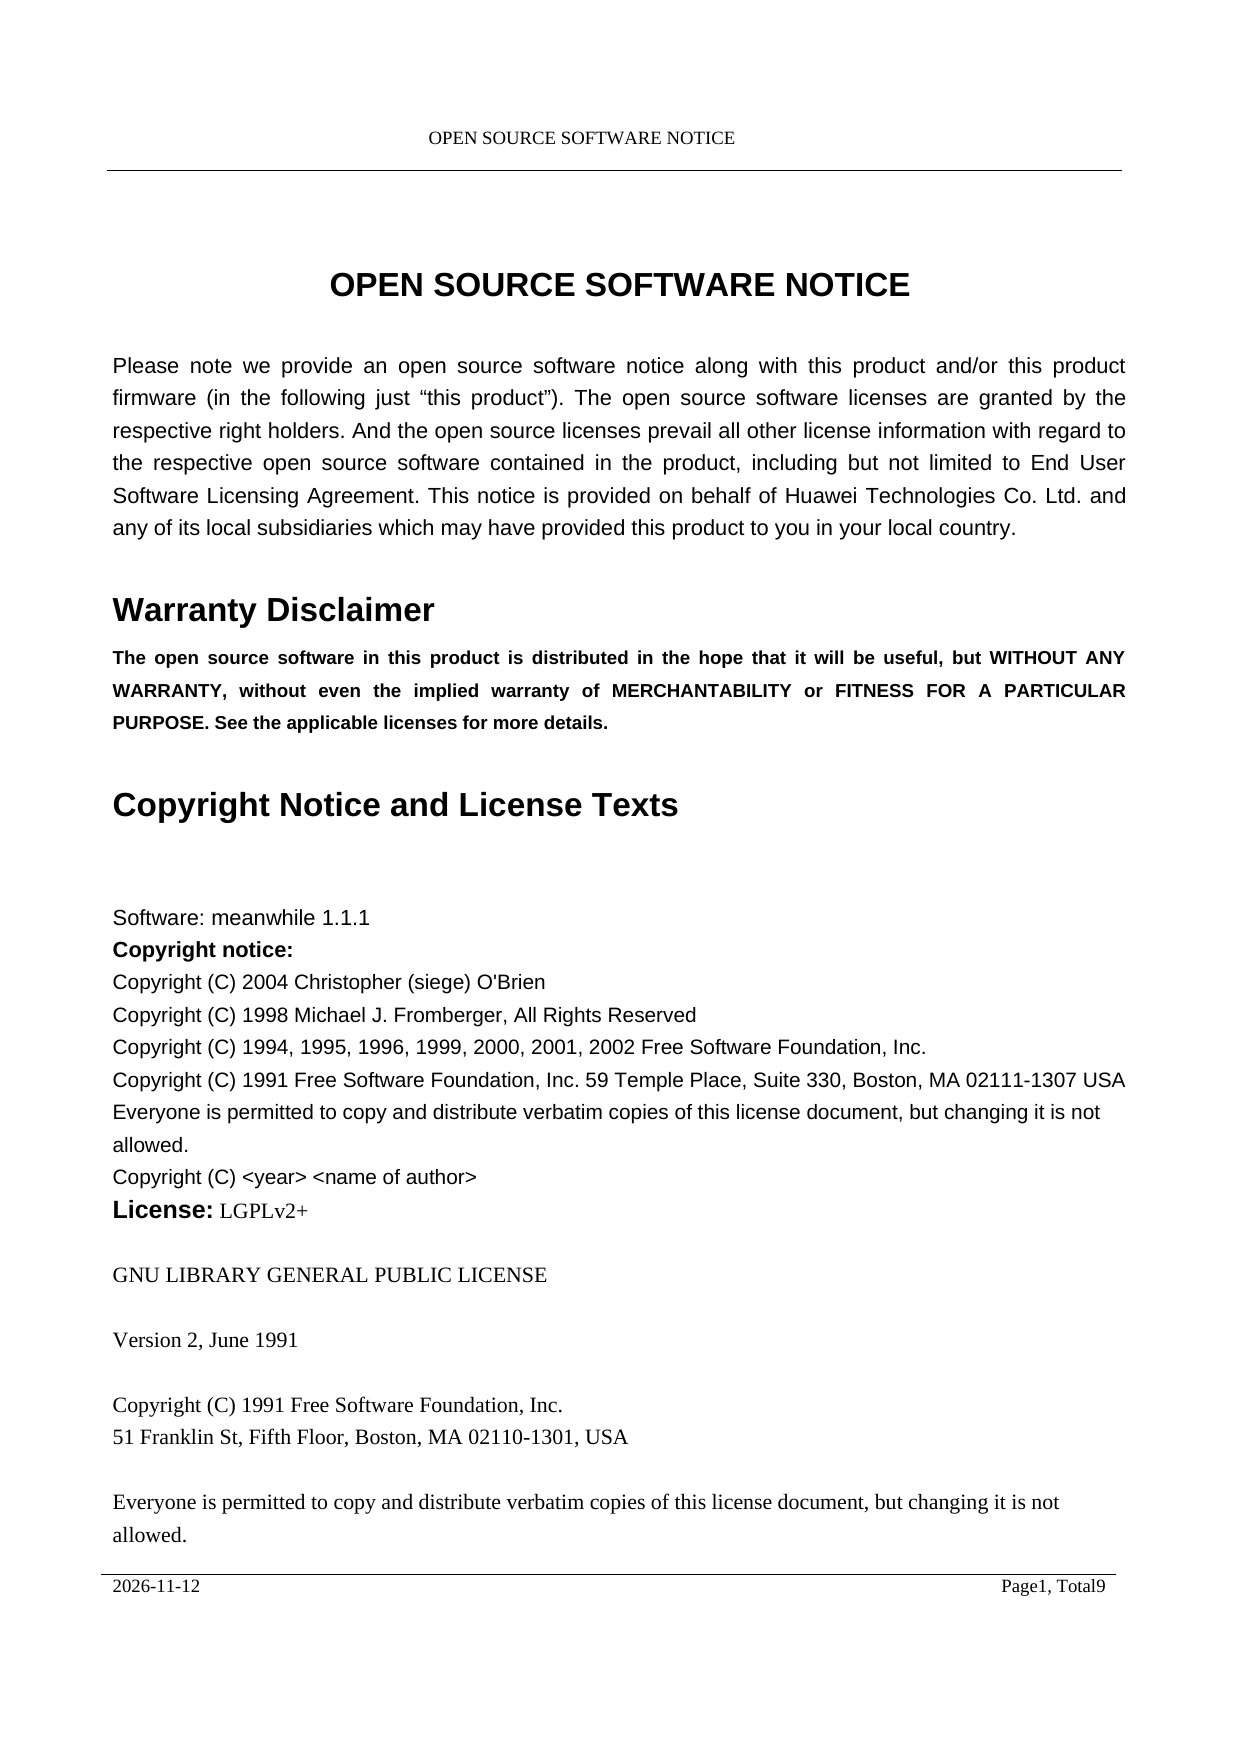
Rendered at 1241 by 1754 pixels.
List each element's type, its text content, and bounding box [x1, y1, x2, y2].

text Copyright (C) 1991 Free Software Foundation, Inc. 59 Temple Place, Suite 330, Boston, MA 02111-1307 USA Everyone is permitted to copy and distribute verbatim copies of this license document, but changing it is not allowed. [112, 1063, 1128, 1161]
text Copyright (C) 2004 Christopher (siege) O'Brien [112, 966, 1128, 998]
text Copyright (C) 1994, 1995, 1996, 1999, 2000, 2001, 2002 Free Software Foundation, Inc. [112, 1031, 1128, 1063]
text OPEN SOURCE SOFTWARE NOTICE [112, 251, 1128, 316]
text Software: meanwhile 1.1.1 [112, 901, 1128, 933]
text Please note we provide an open source software notice along with this product and/or this product firmware (in the following just “this product”). The open source software licenses are granted by the respective right holders. And the open source licenses prevail all other license information with regard to the respective open source software contained in the product, including but not limited to End User Software Licensing Agreement. This notice is provided on behalf of Huawei Technologies Co. Ltd. and any of its local subsidiaries which may have provided this product to you in your local country. [112, 349, 1128, 544]
text Copyright notice: [112, 933, 1128, 966]
text Copyright Notice and License Texts [112, 771, 1128, 836]
text Warranty Disclaimer [112, 576, 1128, 641]
text Copyright (C) <year> <name of author> [112, 1161, 1128, 1193]
text The open source software in this product is distributed in the hope that it will be useful, but WITHOUT ANY WARRANTY, without even the implied warranty of MERCHANTABILITY or FITNESS FOR A PARTICULAR PURPOSE. See the applicable licenses for more details. [112, 641, 1128, 739]
text Copyright (C) 1998 Michael J. Fromberger, All Rights Reserved [112, 998, 1128, 1031]
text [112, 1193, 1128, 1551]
